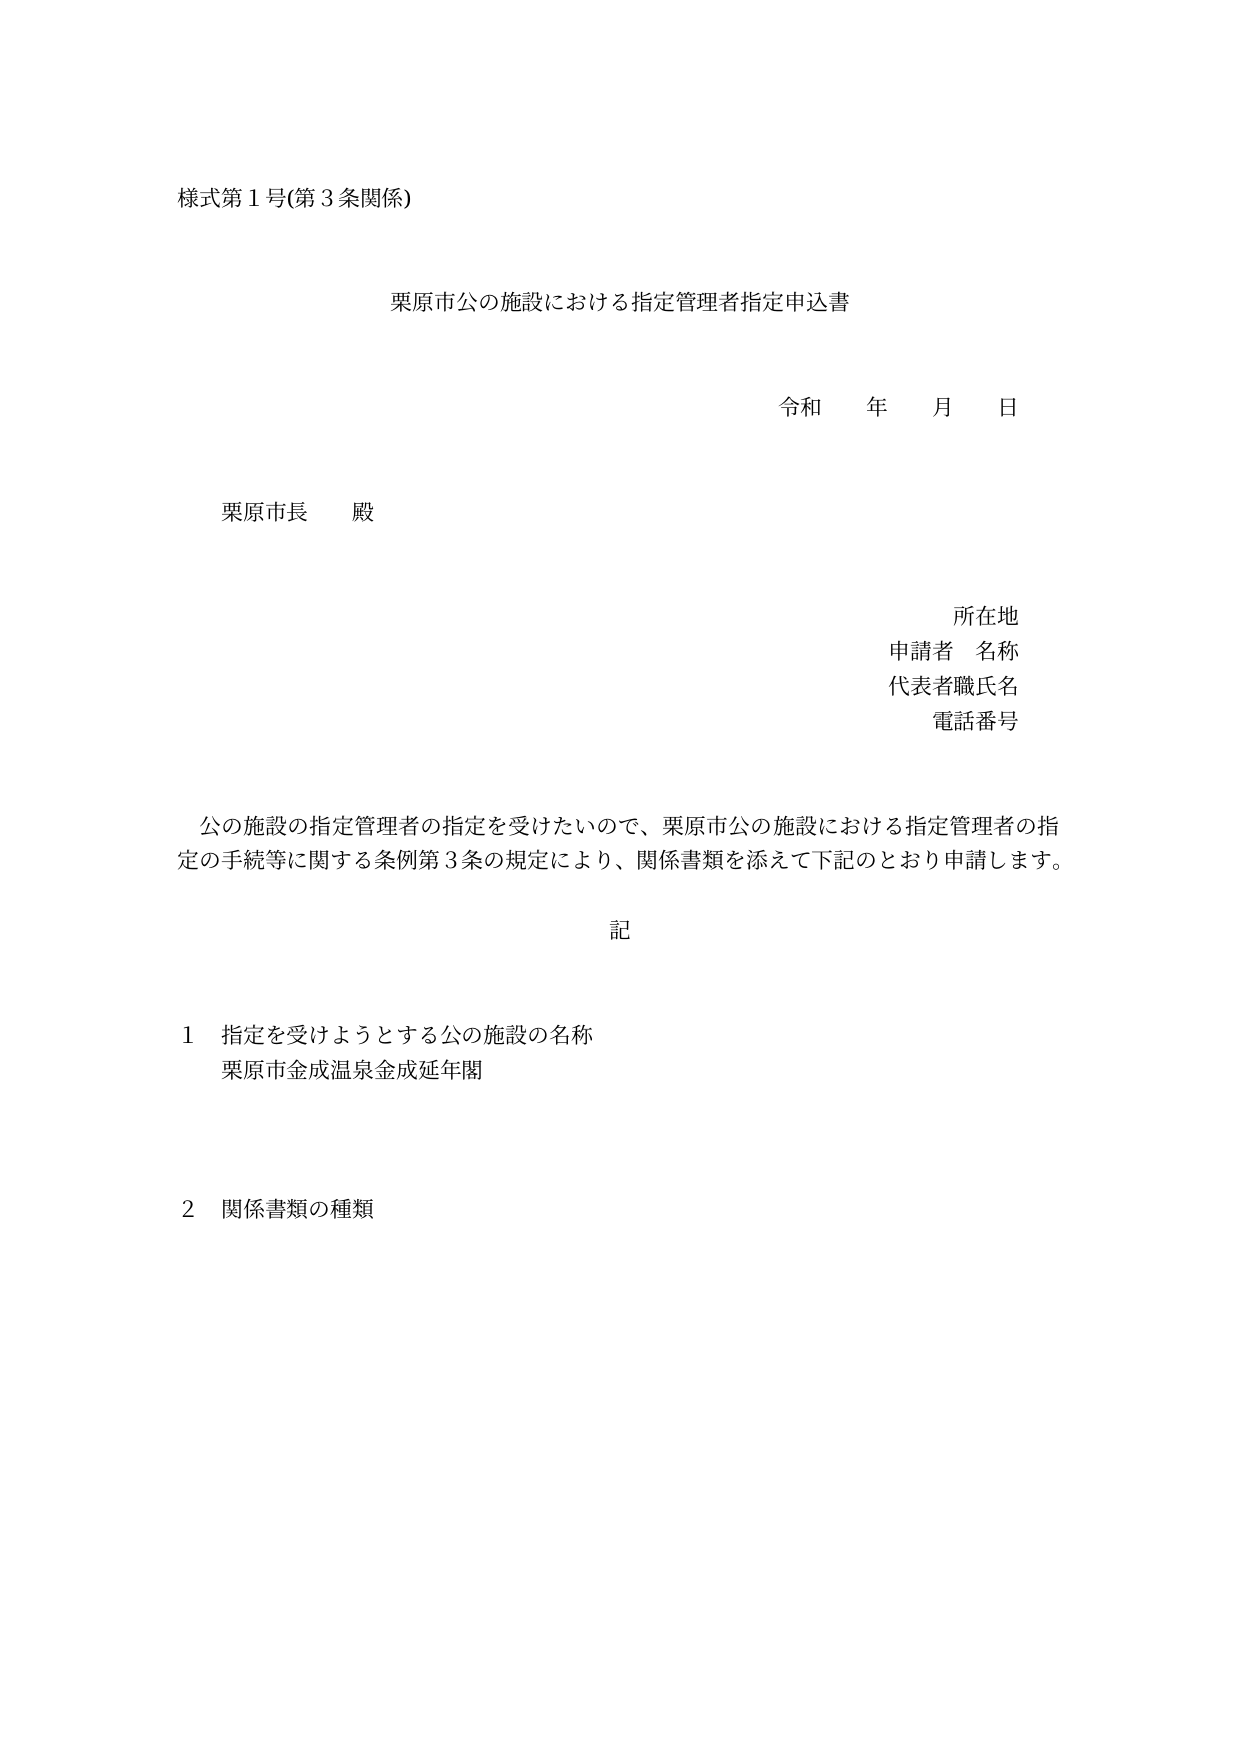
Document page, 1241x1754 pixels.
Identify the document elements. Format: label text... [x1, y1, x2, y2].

text 所在地 [177, 598, 1019, 633]
text 代表者職氏名 [177, 668, 1019, 702]
text 様式第１号(第３条関係) [177, 179, 1063, 214]
text 公の施設の指定管理者の指定を受けたいので、栗原市公の施設における指定管理者の指定の手続等に関する条例第３条の規定により、関係書類を添えて下記のとおり申請します。 [177, 807, 1063, 877]
text 令和 年 月 日 [177, 388, 1019, 423]
text 栗原市金成温泉金成延年閣 [177, 1051, 1107, 1086]
text １ 指定を受けようとする公の施設の名称 [177, 1017, 1063, 1051]
text 栗原市長 殿 [177, 493, 1063, 528]
text 栗原市公の施設における指定管理者指定申込書 [177, 284, 1063, 319]
text ２ 関係書類の種類 [177, 1191, 1063, 1226]
text 電話番号 [177, 702, 1019, 737]
text 記 [177, 912, 1063, 947]
text 申請者 名称 [177, 633, 1019, 668]
